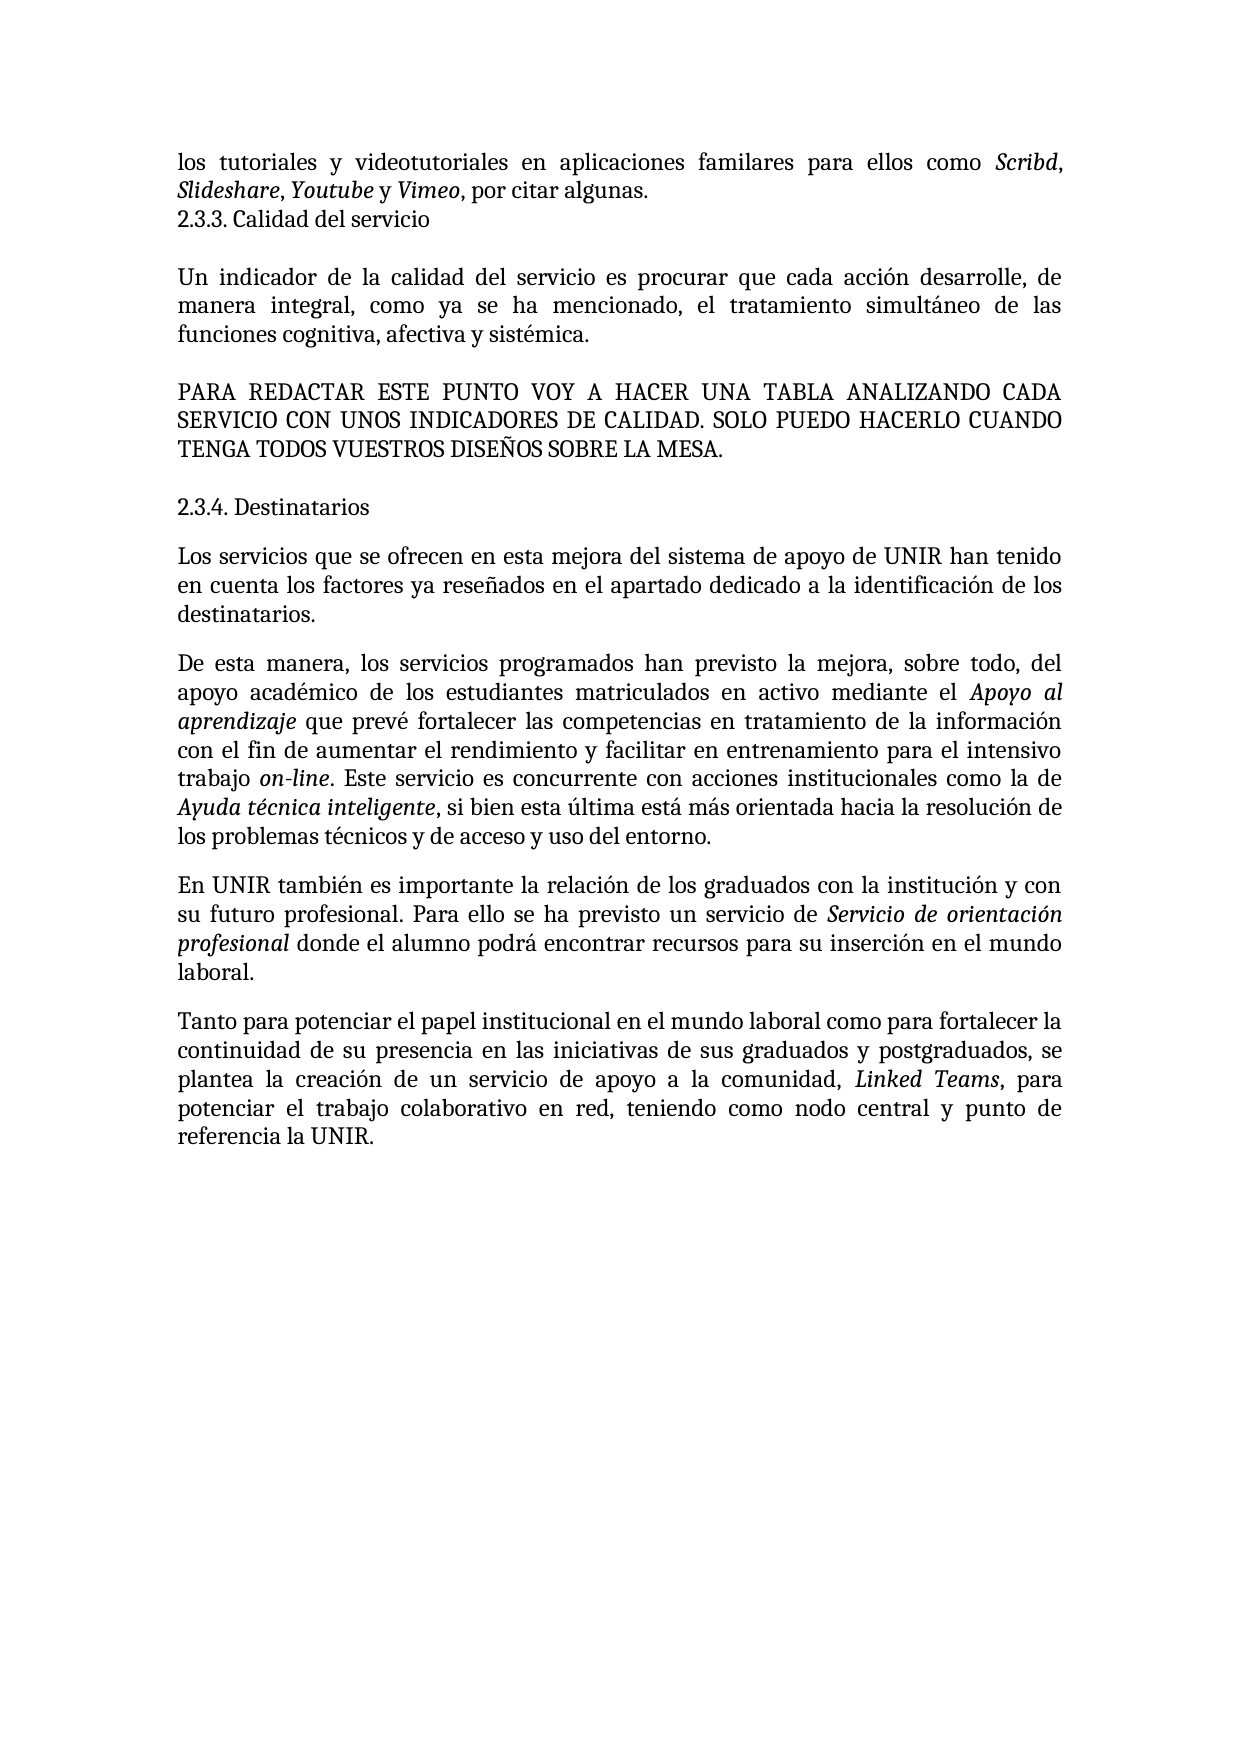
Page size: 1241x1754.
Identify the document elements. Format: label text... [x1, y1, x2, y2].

text Los servicios que se ofrecen en esta mejora del sistema de apoyo de UNIR han tenido en cuenta los factores ya reseñados en el apartado dedicado a la identificación de los destinatarios. [177, 542, 1063, 628]
text PARA REDACTAR ESTE PUNTO VOY A HACER UNA TABLA ANALIZANDO CADA SERVICIO CON UNOS INDICADORES DE CALIDAD. SOLO PUEDO HACERLO CUANDO TENGA TODOS VUESTROS DISEÑOS SOBRE LA MESA. [177, 378, 1063, 464]
text En UNIR también es importante la relación de los graduados con la institución y con su futuro profesional. Para ello se ha previsto un servicio de Servicio de orientación profesional donde el alumno podrá encontrar recursos para su inserción en el mundo laboral. [177, 871, 1063, 986]
text Tanto para potenciar el papel institucional en el mundo laboral como para fortalecer la continuidad de su presencia en las iniciativas de sus graduados y postgraduados, se plantea la creación de un servicio de apoyo a la comunidad, Linked Teams, para potenciar el trabajo colaborativo en red, teniendo como nodo central y punto de referencia la UNIR. [177, 1007, 1063, 1151]
text 2.3.3. Calidad del servicio [177, 205, 1063, 234]
text 2.3.4. Destinatarios [177, 493, 1063, 521]
text De esta manera, los servicios programados han previsto la mejora, sobre todo, del apoyo académico de los estudiantes matriculados en activo mediante el Apoyo al aprendizaje que prevé fortalecer las competencias en tratamiento de la información con el fin de aumentar el rendimiento y facilitar en entrenamiento para el intensivo trabajo on-line. Este servicio es concurrente con acciones institucionales como la de Ayuda técnica inteligente, si bien esta última está más orientada hacia la resolución de los problemas técnicos y de acceso y uso del entorno. [177, 649, 1063, 851]
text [177, 148, 1063, 205]
text Un indicador de la calidad del servicio es procurar que cada acción desarrolle, de manera integral, como ya se ha mencionado, el tratamiento simultáneo de las funciones cognitiva, afectiva y sistémica. [177, 263, 1063, 349]
